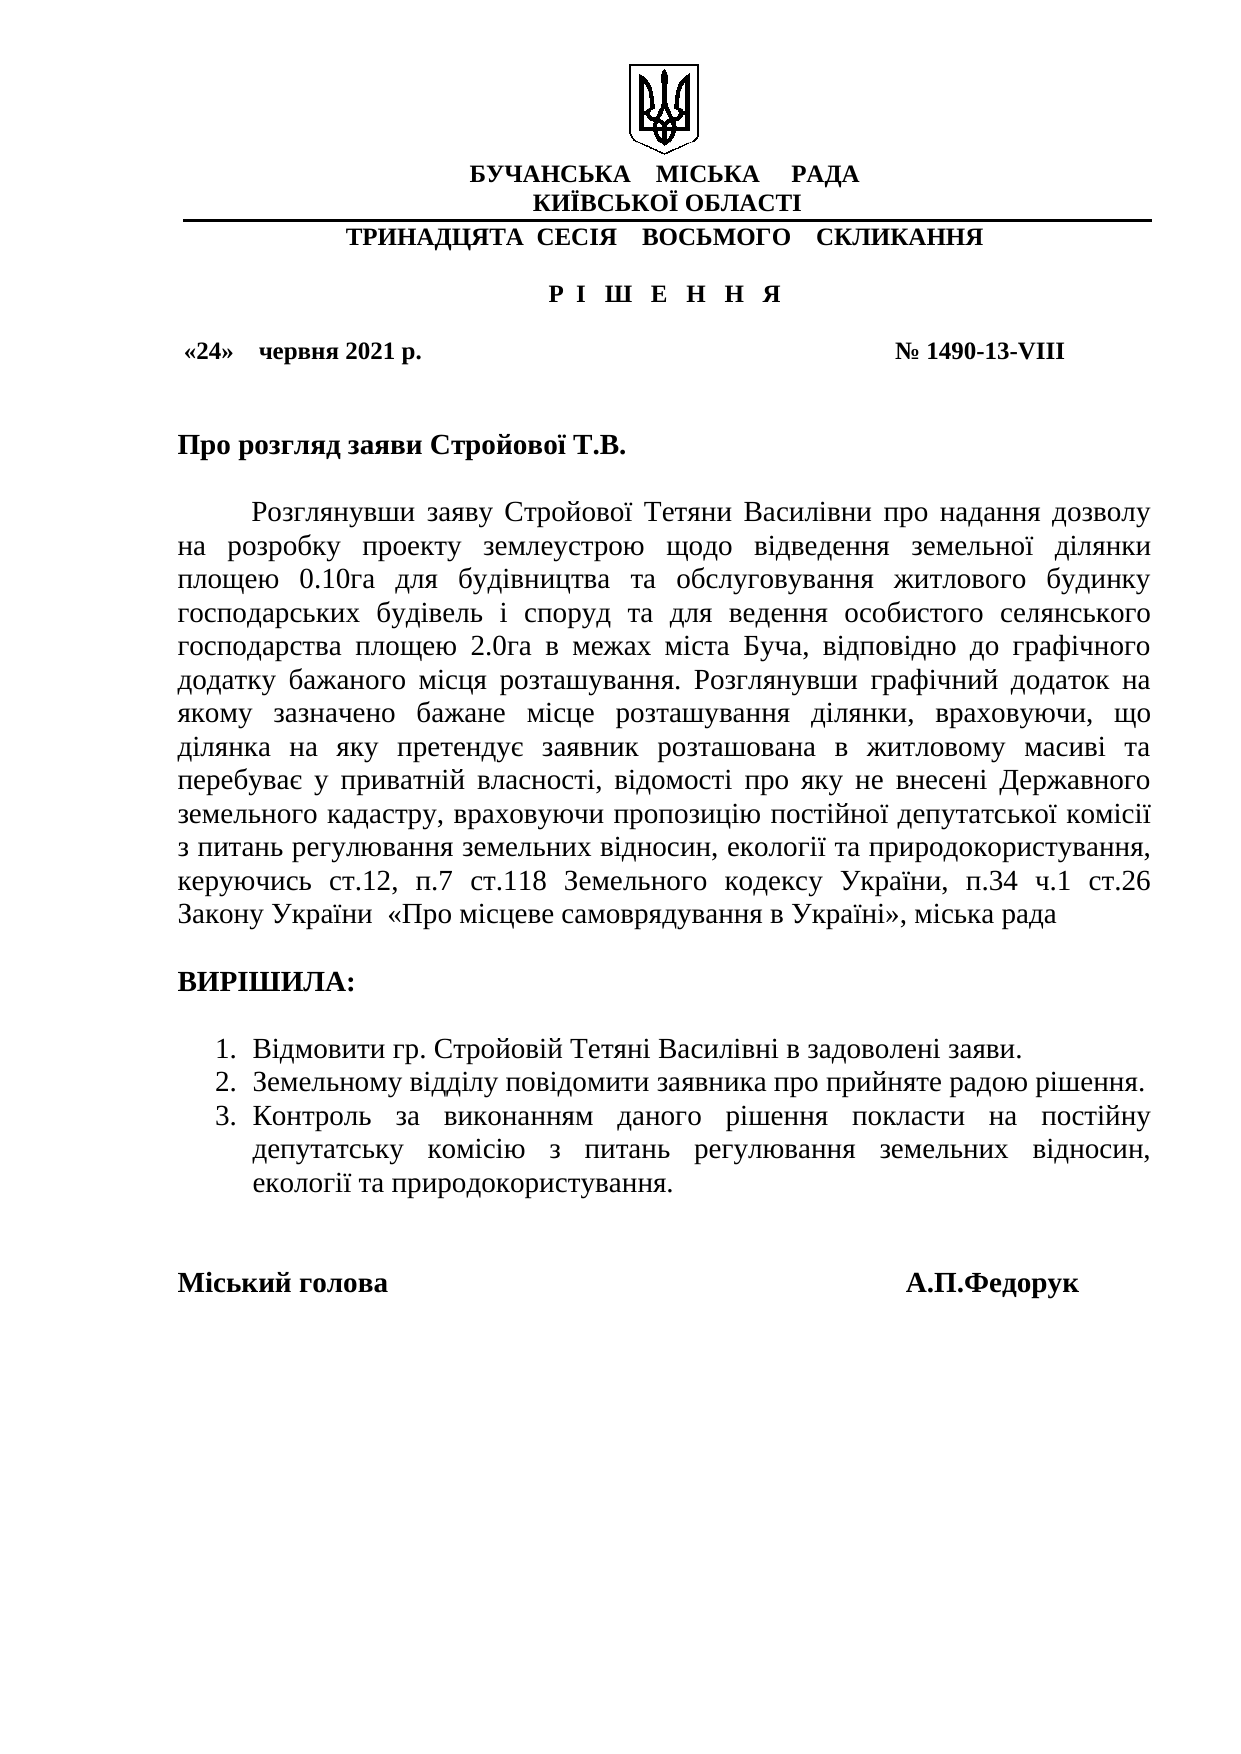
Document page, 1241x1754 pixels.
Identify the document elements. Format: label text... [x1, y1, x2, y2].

list Земельному відділу повідомити заявника про прийняте радою рішення. [215, 1064, 1152, 1098]
text Розглянувши заяву Стройової Тетяни Василівни про надання дозволу на розробку проекту землеустрою щодо відведення земельної ділянки площею 0.10га для будівництва та обслуговування житлового будинку господарських будівель і споруд та для ведення особистого селянського господарства площею 2.0га в межах міста Буча, відповідно до графічного додатку бажаного місця розташування. Розглянувши графічний додаток на якому зазначено бажане місце розташування ділянки, враховуючи, що ділянка на яку претендує заявник розташована в житловому масиві та перебуває у приватній власності, відомості про яку не внесені Державного земельного кадастру, враховуючи пропозицію постійної депутатської комісії з питань регулювання земельних відносин, екології та природокористування, керуючись ст.12, п.7 ст.118 Земельного кодексу України, п.34 ч.1 ст.26 Закону України «Про місцеве самоврядування в Україні», міська рада [177, 494, 1152, 930]
text Р І Ш Е Н Н Я [177, 279, 1152, 308]
text ВИРІШИЛА: [177, 964, 1152, 997]
list Відмовити гр. Стройовій Тетяні Василівні в задоволені заяви. [215, 1031, 1152, 1064]
text БУЧАНСЬКА МІСЬКА РАДА [177, 159, 1152, 188]
text «24» червня 2021 р. № 1490-13-VIIІ [177, 336, 1152, 365]
text Міський голова А.П.Федорук [177, 1266, 1152, 1299]
text КИЇВСЬКОЇ ОБЛАСТІ [183, 188, 1152, 219]
text Про розгляд заяви Стройової Т.В. [177, 427, 1152, 461]
text ТРИНАДЦЯТА СЕСІЯ ВОСЬМОГО СКЛИКАННЯ [177, 222, 1152, 251]
list Контроль за виконанням даного рішення покласти на постійну депутатську комісію з питань регулювання земельних відносин, екології та природокористування. [215, 1098, 1152, 1198]
